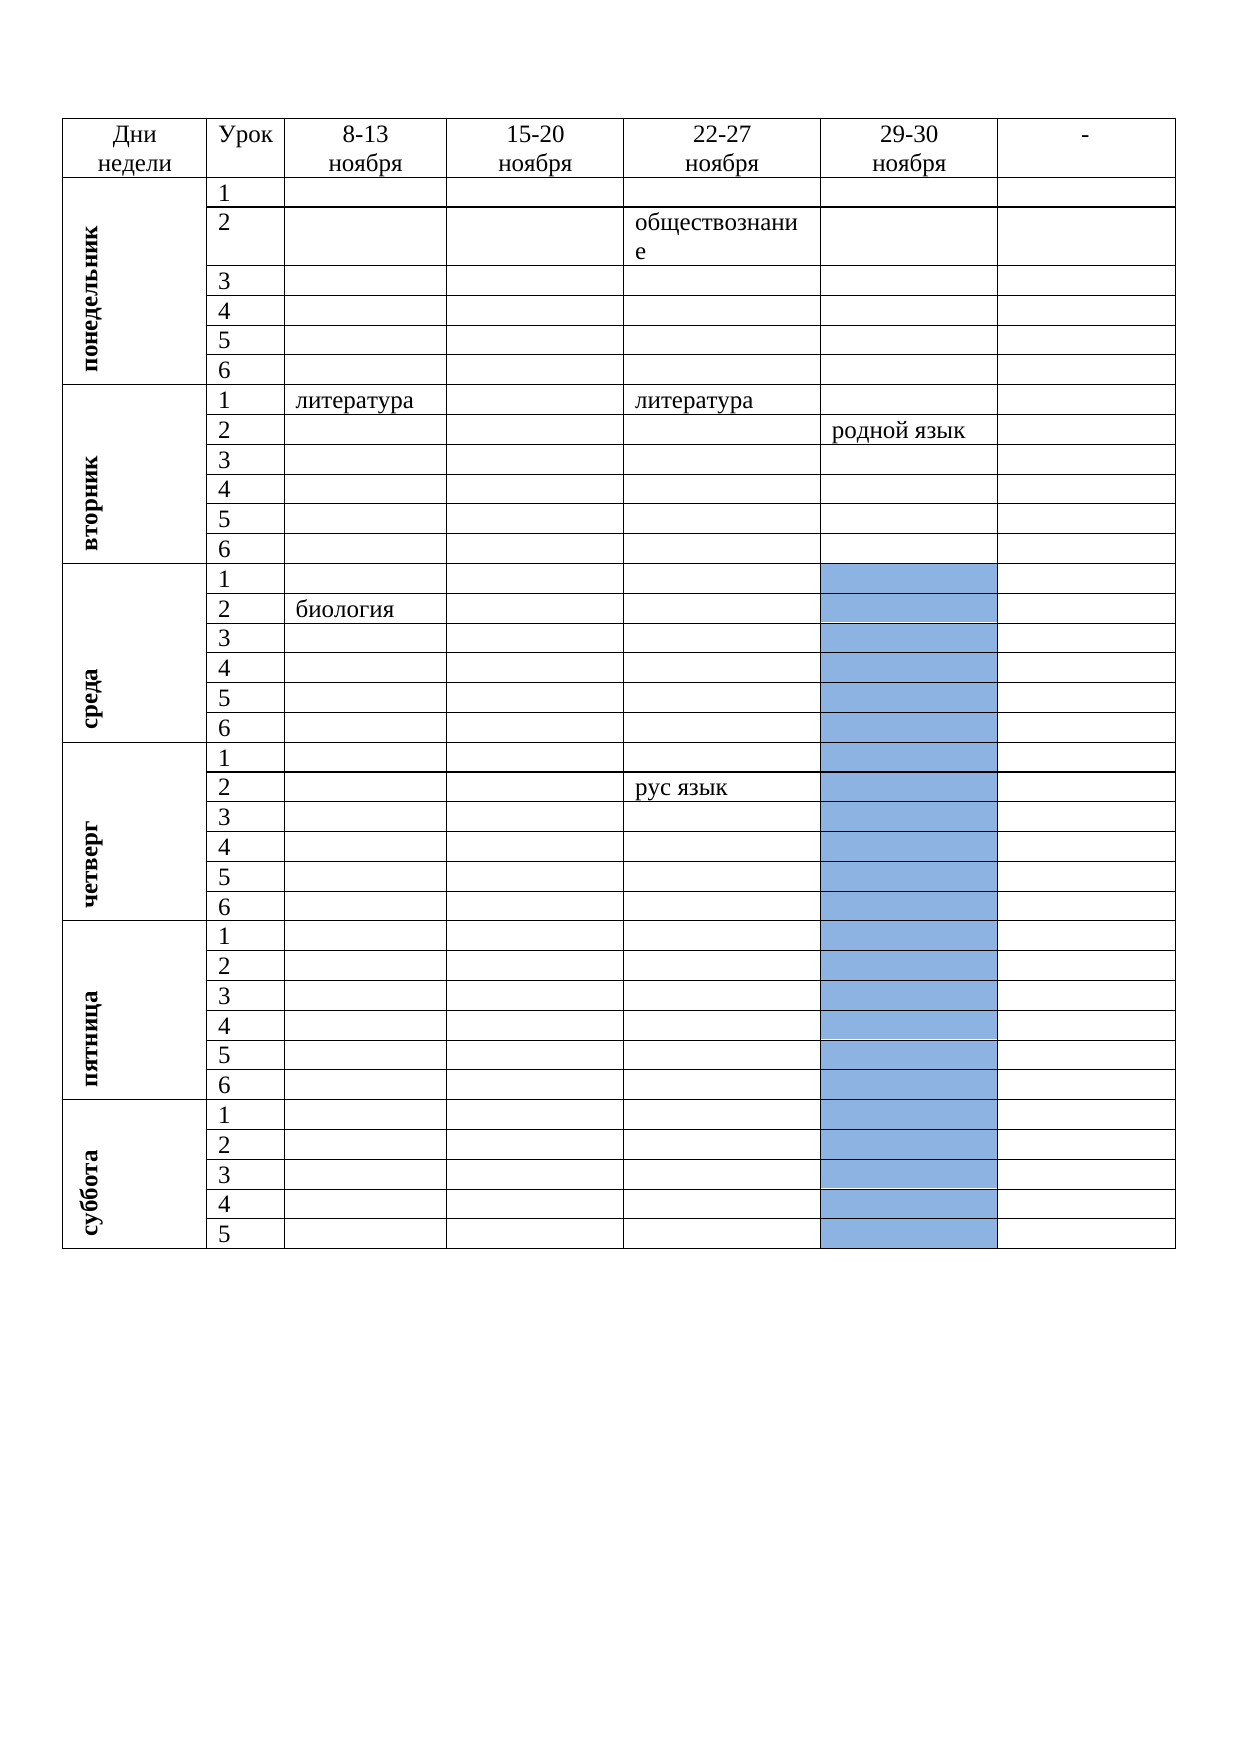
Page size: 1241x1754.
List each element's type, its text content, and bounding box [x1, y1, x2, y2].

table_cell [285, 504, 446, 533]
table_cell родной язык [821, 415, 997, 444]
table_cell [624, 743, 820, 771]
table_cell [447, 951, 623, 980]
table_cell [285, 892, 446, 920]
table_cell понедельник [63, 178, 206, 384]
table_cell [624, 415, 820, 444]
table_cell [285, 1160, 446, 1188]
table_cell [998, 326, 1175, 354]
table_cell [285, 981, 446, 1010]
table_cell [624, 1070, 820, 1099]
table_cell [447, 1160, 623, 1188]
table_cell [821, 385, 997, 414]
table_cell [447, 1070, 623, 1099]
table_cell [285, 534, 446, 563]
table_cell [285, 1130, 446, 1159]
table_cell 5 [207, 504, 284, 533]
table_cell [447, 415, 623, 444]
table_cell 4 [207, 296, 284, 324]
table_cell [447, 713, 623, 742]
table_cell [998, 862, 1175, 891]
table_cell [624, 624, 820, 652]
table_cell 5 [207, 326, 284, 354]
table_cell 3 [207, 981, 284, 1010]
table_cell [285, 1011, 446, 1039]
table_cell [624, 178, 820, 206]
table_cell [624, 564, 820, 593]
table_cell [447, 296, 623, 324]
table_cell [998, 178, 1175, 206]
table_cell 1 [207, 743, 284, 771]
table_cell [821, 594, 997, 622]
table_cell [447, 802, 623, 831]
table_cell 2 [207, 1130, 284, 1159]
table_cell [447, 773, 623, 801]
table_cell [447, 594, 623, 622]
table_cell [624, 802, 820, 831]
table_cell [998, 1219, 1175, 1248]
table_cell [821, 564, 997, 593]
table_header 29-30 ноября [821, 119, 997, 177]
table_cell [998, 266, 1175, 295]
table_cell [998, 951, 1175, 980]
table_cell [447, 1100, 623, 1129]
table_cell [821, 296, 997, 324]
table_cell 4 [207, 653, 284, 682]
table_cell 5 [207, 862, 284, 891]
table_cell [624, 1011, 820, 1039]
table_cell [447, 266, 623, 295]
table_cell 6 [207, 534, 284, 563]
table_cell [821, 653, 997, 682]
table_cell [285, 178, 446, 206]
table_cell [998, 475, 1175, 503]
table_cell [447, 178, 623, 206]
table_cell [821, 624, 997, 652]
table_cell [821, 832, 997, 861]
table_cell [624, 534, 820, 563]
table_cell [821, 326, 997, 354]
table_cell [821, 743, 997, 771]
table_cell [447, 445, 623, 473]
table_cell [998, 296, 1175, 324]
table_cell [447, 1011, 623, 1039]
table_cell [447, 1219, 623, 1248]
table_cell [998, 624, 1175, 652]
table_cell 1 [207, 385, 284, 414]
table_cell [998, 208, 1175, 265]
table_cell [624, 951, 820, 980]
table_cell [624, 504, 820, 533]
table_cell [998, 1070, 1175, 1099]
table_cell [624, 594, 820, 622]
table_cell [821, 266, 997, 295]
table_cell 5 [207, 683, 284, 712]
table_cell [285, 296, 446, 324]
table_cell [821, 1219, 997, 1248]
table_cell 6 [207, 713, 284, 742]
table_cell [624, 832, 820, 861]
table_cell [285, 832, 446, 861]
table_cell [285, 802, 446, 831]
table_cell [624, 653, 820, 682]
table_cell [447, 1190, 623, 1218]
table_cell [821, 1190, 997, 1218]
table_cell [624, 326, 820, 354]
table_cell [624, 1041, 820, 1069]
table_cell [624, 683, 820, 712]
table_cell [821, 981, 997, 1010]
table_cell 5 [207, 1041, 284, 1069]
table_cell [624, 1190, 820, 1218]
table_cell 6 [207, 1070, 284, 1099]
table_cell [821, 504, 997, 533]
table_cell [447, 683, 623, 712]
table_cell [447, 624, 623, 652]
table_cell 6 [207, 892, 284, 920]
table_cell [821, 475, 997, 503]
table_cell 3 [207, 624, 284, 652]
table_cell литература [624, 385, 820, 414]
table_cell [285, 1041, 446, 1069]
table_cell [821, 178, 997, 206]
table_cell [285, 773, 446, 801]
table_cell [447, 862, 623, 891]
table_cell [998, 1160, 1175, 1188]
table_cell [285, 355, 446, 384]
table_cell [998, 683, 1175, 712]
table_cell [998, 1130, 1175, 1159]
table_cell 2 [207, 208, 284, 265]
table_cell [624, 1160, 820, 1188]
table_cell [285, 951, 446, 980]
table_cell [285, 1100, 446, 1129]
table_cell [624, 892, 820, 920]
table_cell [821, 713, 997, 742]
table_cell [447, 743, 623, 771]
table_cell [821, 892, 997, 920]
table_cell [821, 1100, 997, 1129]
table_cell [624, 1100, 820, 1129]
table_cell [447, 981, 623, 1010]
table_cell [624, 355, 820, 384]
table_cell [998, 802, 1175, 831]
table_cell 1 [207, 564, 284, 593]
table_cell [624, 1130, 820, 1159]
table_cell [998, 1190, 1175, 1218]
table_cell [998, 355, 1175, 384]
table_cell 4 [207, 475, 284, 503]
table_cell [285, 326, 446, 354]
table_cell [821, 445, 997, 473]
table_cell [821, 208, 997, 265]
table_cell [998, 1100, 1175, 1129]
table_header - [998, 119, 1175, 177]
table_cell суббота [63, 1100, 206, 1248]
table_cell вторник [63, 385, 206, 563]
table_cell 3 [207, 1160, 284, 1188]
table_header 8-13 ноября [285, 119, 446, 177]
table_cell [998, 713, 1175, 742]
table_cell [998, 445, 1175, 473]
table_cell [821, 534, 997, 563]
table_cell 4 [207, 832, 284, 861]
table_cell [998, 743, 1175, 771]
table_cell [624, 266, 820, 295]
table_cell [998, 415, 1175, 444]
table_cell [624, 1219, 820, 1248]
table_cell рус язык [624, 773, 820, 801]
table_cell [998, 921, 1175, 950]
table_cell 3 [207, 802, 284, 831]
table_header 22-27 ноября [624, 119, 820, 177]
table_header 15-20 ноября [447, 119, 623, 177]
table_cell [447, 921, 623, 950]
table_cell [624, 475, 820, 503]
table_cell 3 [207, 445, 284, 473]
table_cell [447, 504, 623, 533]
table_cell биология [285, 594, 446, 622]
table_cell [447, 564, 623, 593]
table_cell [447, 208, 623, 265]
table_cell [998, 653, 1175, 682]
table_cell 3 [207, 266, 284, 295]
table_cell [285, 683, 446, 712]
table_cell [285, 1070, 446, 1099]
table_cell [624, 981, 820, 1010]
table_cell [285, 415, 446, 444]
table_cell [447, 1041, 623, 1069]
table_cell 2 [207, 594, 284, 622]
table_cell [998, 564, 1175, 593]
table_cell [821, 1070, 997, 1099]
table_cell [447, 1130, 623, 1159]
table_cell [624, 921, 820, 950]
table_cell [285, 921, 446, 950]
table_cell [447, 892, 623, 920]
table_cell [285, 266, 446, 295]
table_cell [998, 385, 1175, 414]
table_cell 2 [207, 773, 284, 801]
table_cell [285, 564, 446, 593]
table_cell [285, 475, 446, 503]
table_cell 1 [207, 178, 284, 206]
table_cell [998, 892, 1175, 920]
table_cell [998, 832, 1175, 861]
table_cell [285, 713, 446, 742]
table_cell [624, 296, 820, 324]
table_cell пятница [63, 921, 206, 1099]
table_cell [998, 594, 1175, 622]
table_cell 1 [207, 1100, 284, 1129]
table_cell [998, 1011, 1175, 1039]
table_cell 5 [207, 1219, 284, 1248]
table_cell [998, 981, 1175, 1010]
table_cell [821, 683, 997, 712]
table_cell [285, 743, 446, 771]
table_cell 6 [207, 355, 284, 384]
table_cell [821, 1041, 997, 1069]
table_header Урок [207, 119, 284, 177]
table_cell [624, 445, 820, 473]
table_cell [285, 862, 446, 891]
table_cell четверг [63, 743, 206, 920]
table_cell 1 [207, 921, 284, 950]
table_cell [821, 921, 997, 950]
table_cell 4 [207, 1190, 284, 1218]
table_cell среда [63, 564, 206, 742]
table_cell [998, 1041, 1175, 1069]
table_cell [821, 1160, 997, 1188]
table_cell обществознание [624, 208, 820, 265]
table_cell [821, 862, 997, 891]
table_cell [285, 1219, 446, 1248]
table_cell [285, 208, 446, 265]
table_cell [285, 445, 446, 473]
table_cell [447, 534, 623, 563]
table_cell [447, 832, 623, 861]
table_cell [447, 326, 623, 354]
table_cell [821, 802, 997, 831]
table_cell 2 [207, 415, 284, 444]
table_cell [285, 1190, 446, 1218]
table_cell [821, 355, 997, 384]
table_cell 4 [207, 1011, 284, 1039]
table_cell [447, 475, 623, 503]
table_cell [447, 653, 623, 682]
table_cell [821, 773, 997, 801]
table_cell 2 [207, 951, 284, 980]
table_cell [447, 385, 623, 414]
table_cell [624, 713, 820, 742]
table_cell [624, 862, 820, 891]
table_header Дни недели [63, 119, 206, 177]
table_cell [821, 951, 997, 980]
table_cell литература [285, 385, 446, 414]
table_cell [285, 624, 446, 652]
table_cell [447, 355, 623, 384]
table_cell [998, 534, 1175, 563]
table_cell [998, 504, 1175, 533]
table_cell [821, 1011, 997, 1039]
table_cell [821, 1130, 997, 1159]
table_cell [285, 653, 446, 682]
table_cell [998, 773, 1175, 801]
